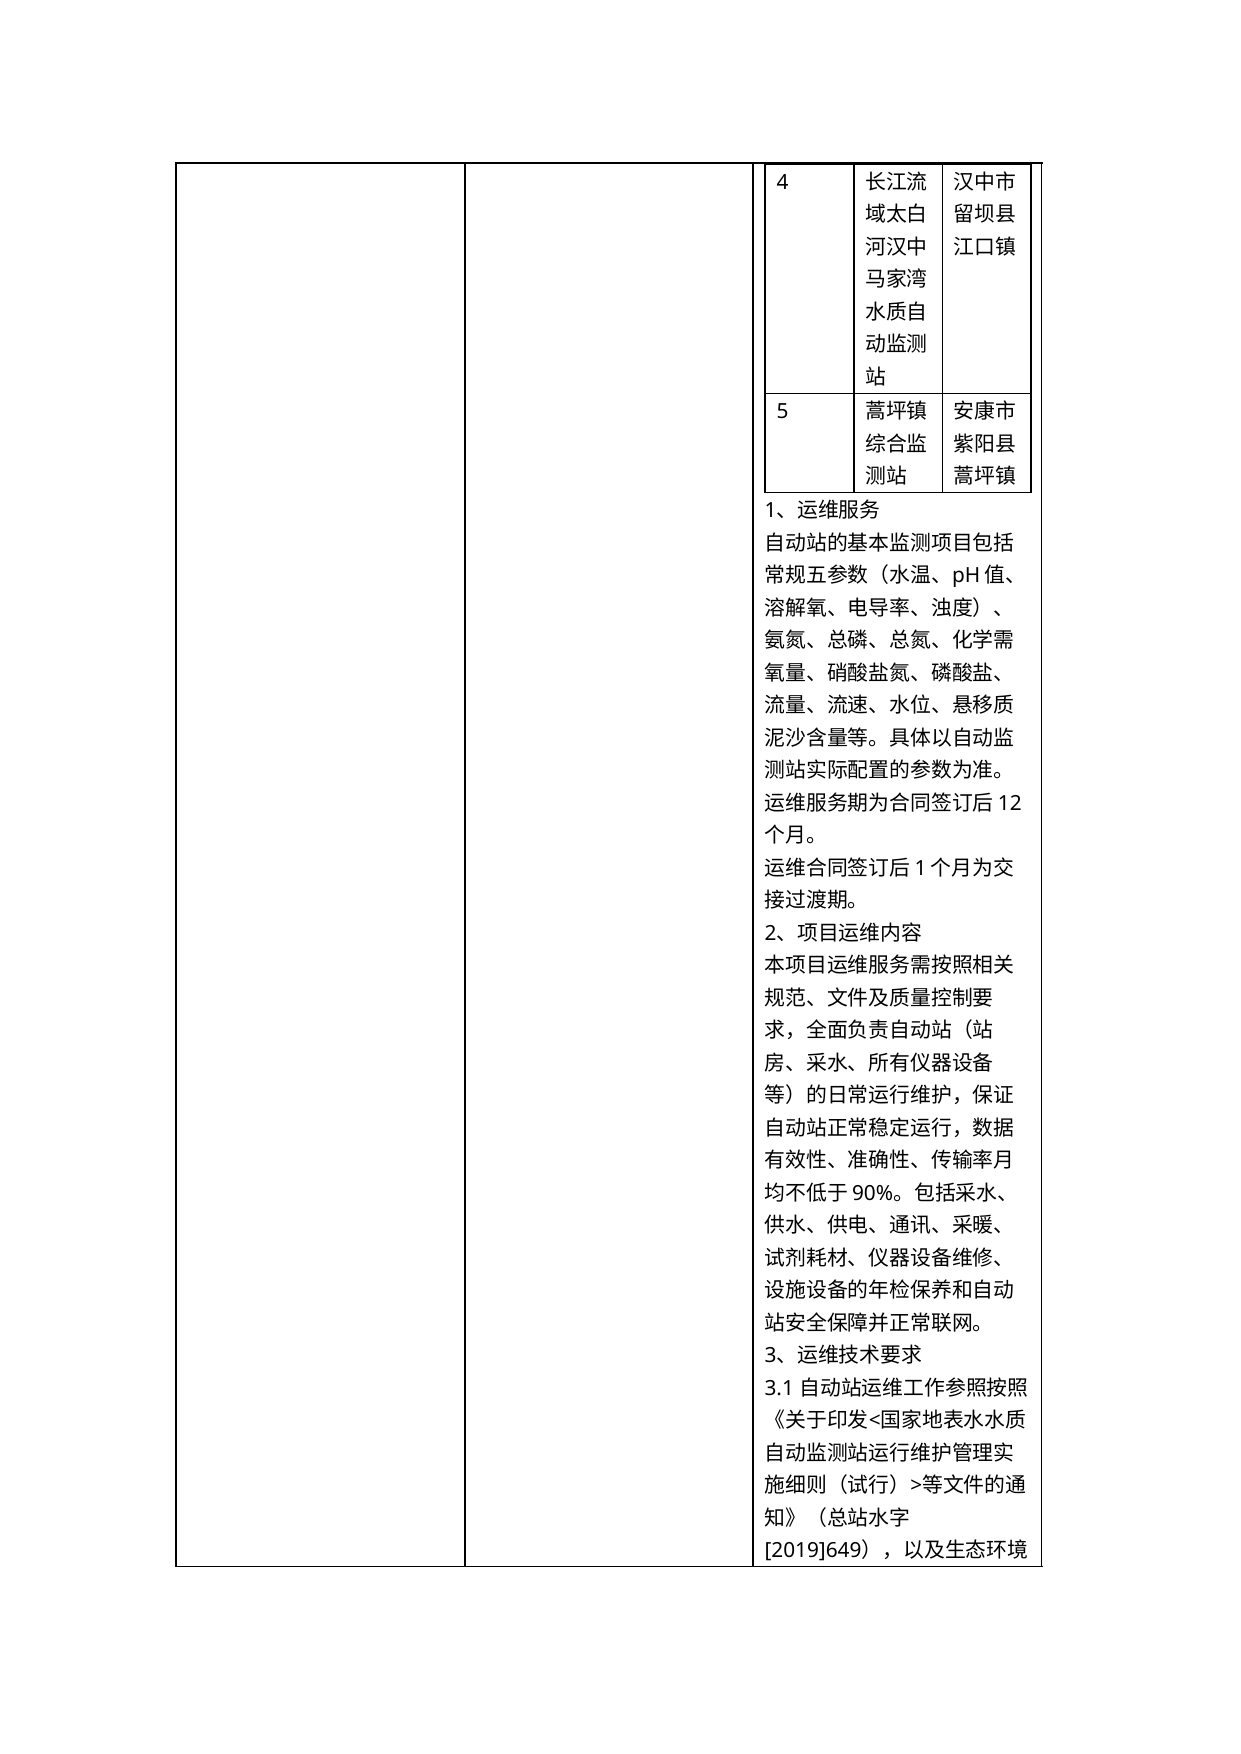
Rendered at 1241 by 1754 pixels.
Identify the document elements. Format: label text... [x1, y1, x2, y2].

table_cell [754, 164, 1041, 1566]
table_cell 1 [177, 164, 464, 1566]
table_cell [466, 164, 752, 1566]
